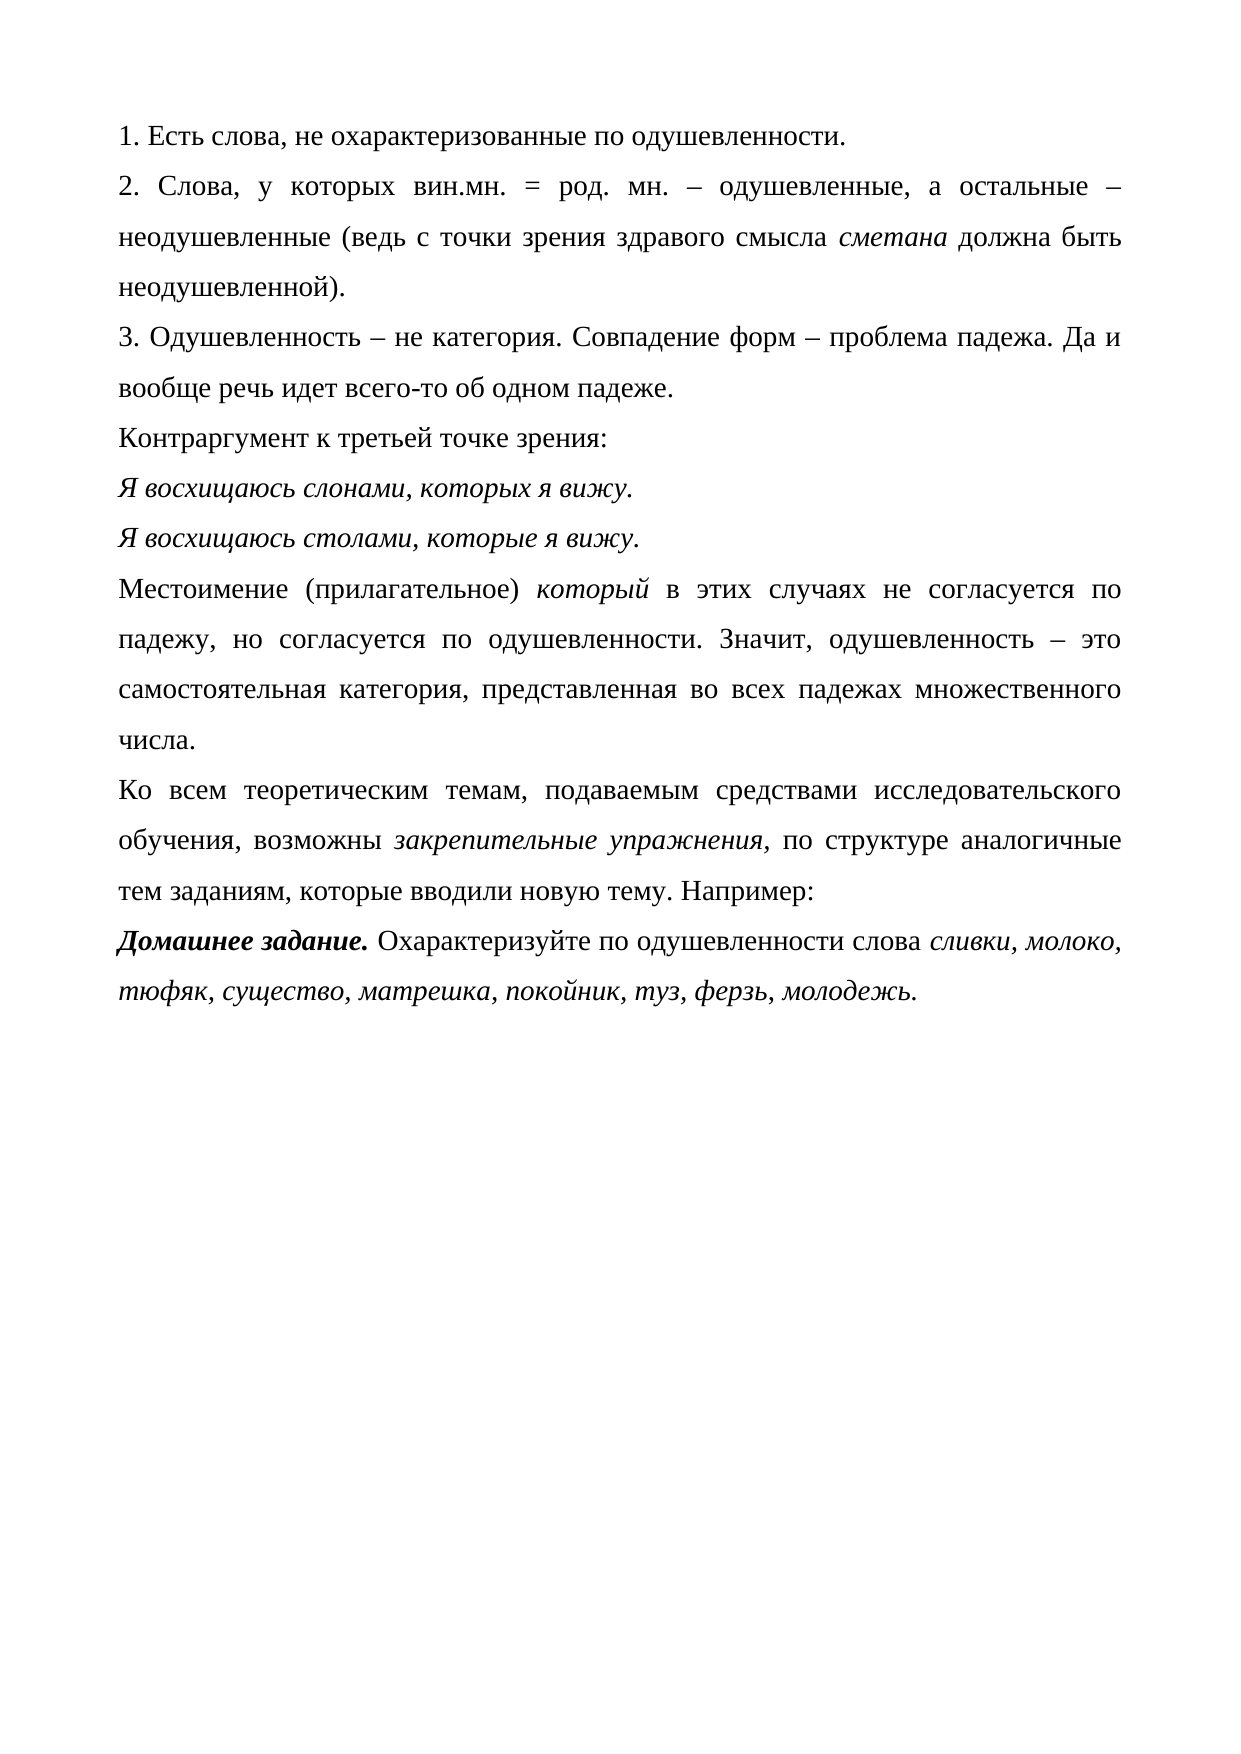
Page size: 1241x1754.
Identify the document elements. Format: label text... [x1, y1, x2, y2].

text Я восхищаюсь слонами, которых я вижу. [118, 470, 1122, 504]
text Ко всем теоретическим темам, подаваемым средствами исследовательского обучения, возможны закрепительные упражнения, по структуре аналогичные тем заданиям, которые вводили новую тему. Например: [118, 772, 1122, 906]
text 1. Есть слова, не охарактеризованные по одушевленности. [118, 118, 1122, 152]
text Контраргумент к третьей точке зрения: [118, 420, 1122, 453]
text 2. Слова, у которых вин.мн. = род. мн. – одушевленные, а остальные – неодушевленные (ведь с точки зрения здравого смысла сметана должна быть неодушевленной). [118, 168, 1122, 303]
text Домашнее задание. Охарактеризуйте по одушевленности слова сливки, молоко, тюфяк, существо, матрешка, покойник, туз, ферзь, молодежь. [118, 923, 1122, 1007]
text Местоимение (прилагательное) который в этих случаях не согласуется по падежу, но согласуется по одушевленности. Значит, одушевленность – это самостоятельная категория, представленная во всех падежах множественного числа. [118, 571, 1122, 755]
text 3. Одушевленность – не категория. Совпадение форм – проблема падежа. Да и вообще речь идет всего-то об одном падеже. [118, 319, 1122, 403]
text Я восхищаюсь столами, которые я вижу. [118, 521, 1122, 554]
